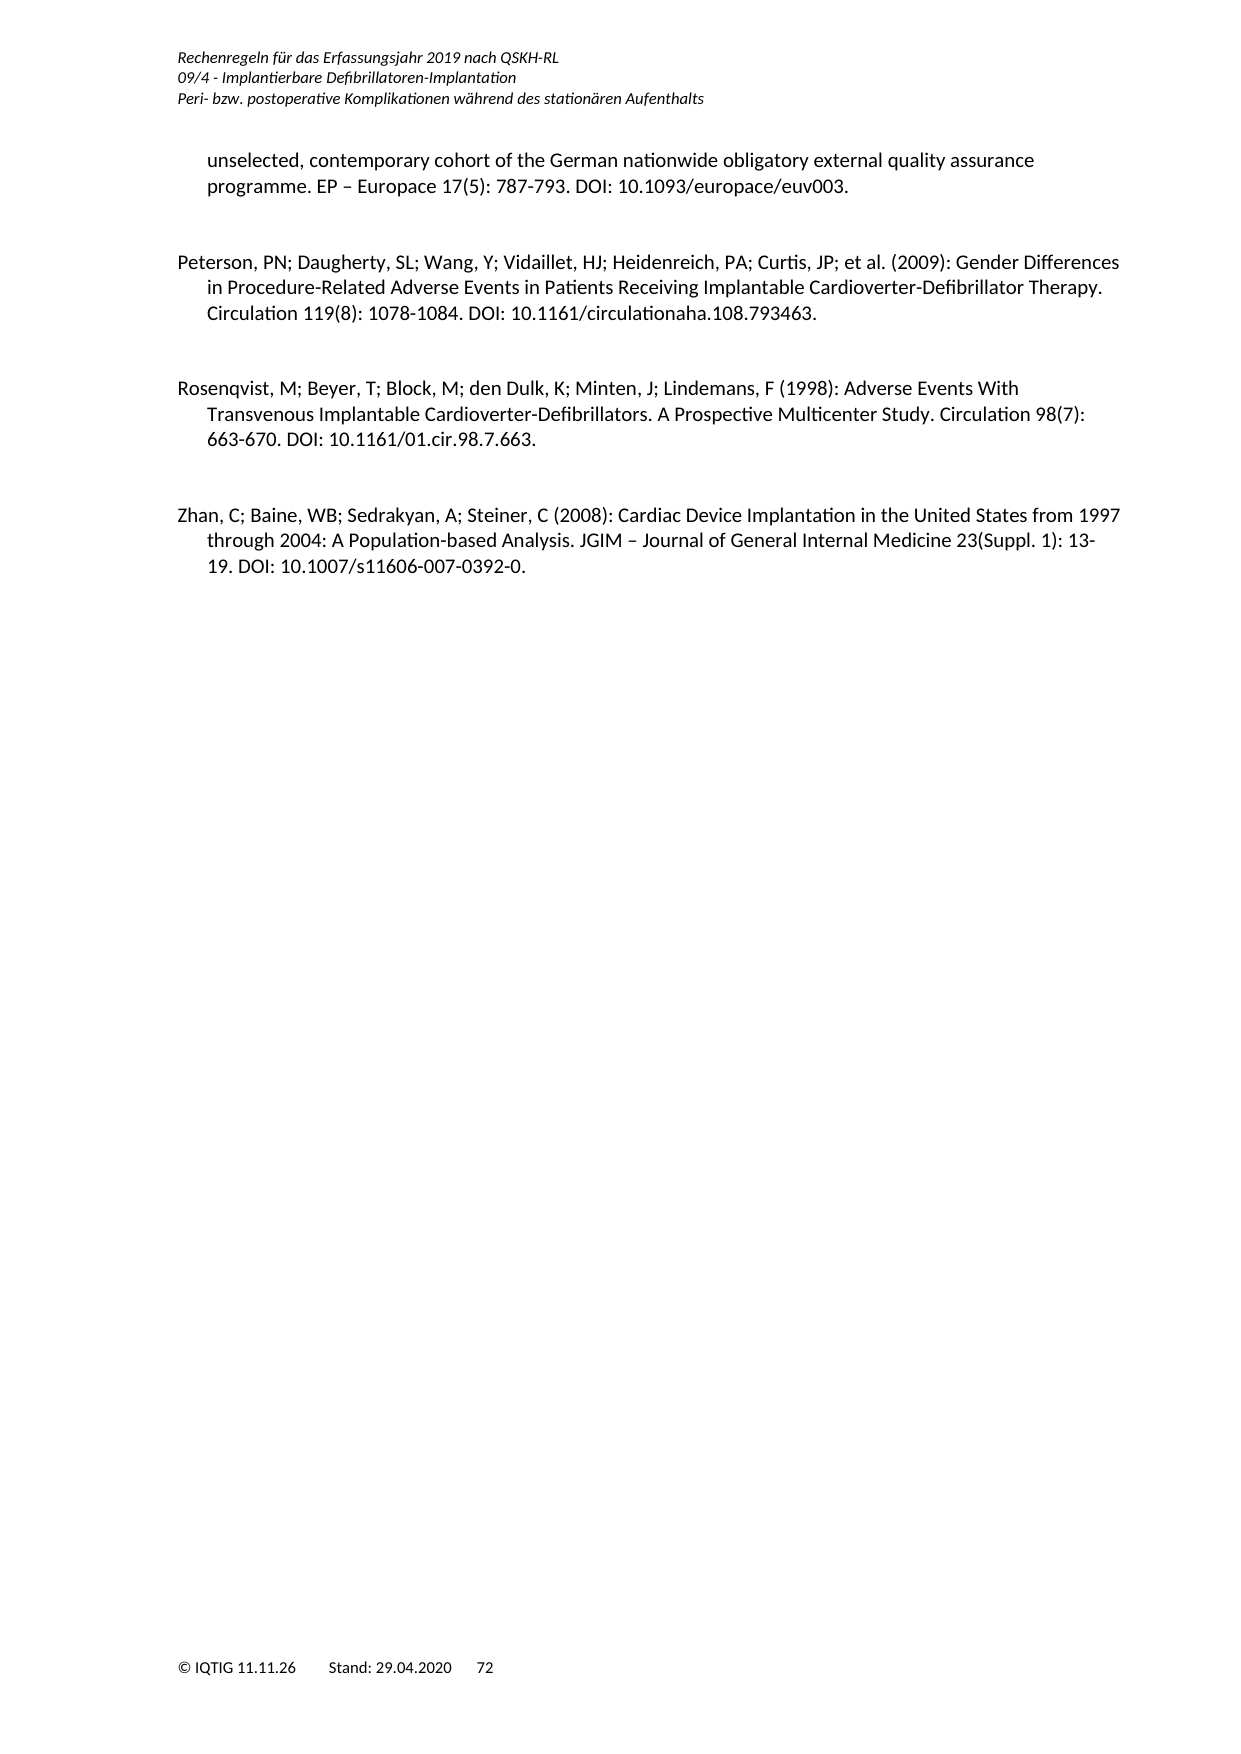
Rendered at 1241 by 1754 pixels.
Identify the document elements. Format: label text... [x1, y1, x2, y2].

text Peterson, PN; Daugherty, SL; Wang, Y; Vidaillet, HJ; Heidenreich, PA; Curtis, JP; et al. (2009): Gender Differences in Procedure-Related Adverse Events in Patients Receiving Implantable Cardioverter-Defibrillator Therapy. Circulation 119(8): 1078-1084. DOI: 10.1161/circulationaha.108.793463. [177, 249, 1122, 325]
text Rosenqvist, M; Beyer, T; Block, M; den Dulk, K; Minten, J; Lindemans, F (1998): Adverse Events With Transvenous Implantable Cardioverter-Defibrillators. A Prospective Multicenter Study. Circulation 98(7): 663-670. DOI: 10.1161/01.cir.98.7.663. [177, 376, 1122, 452]
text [177, 148, 1122, 198]
text Zhan, C; Baine, WB; Sedrakyan, A; Steiner, C (2008): Cardiac Device Implantation in the United States from 1997 through 2004: A Population-based Analysis. JGIM – Journal of General Internal Medicine 23(Suppl. 1): 13-19. DOI: 10.1007/s11606-007-0392-0. [177, 502, 1122, 578]
